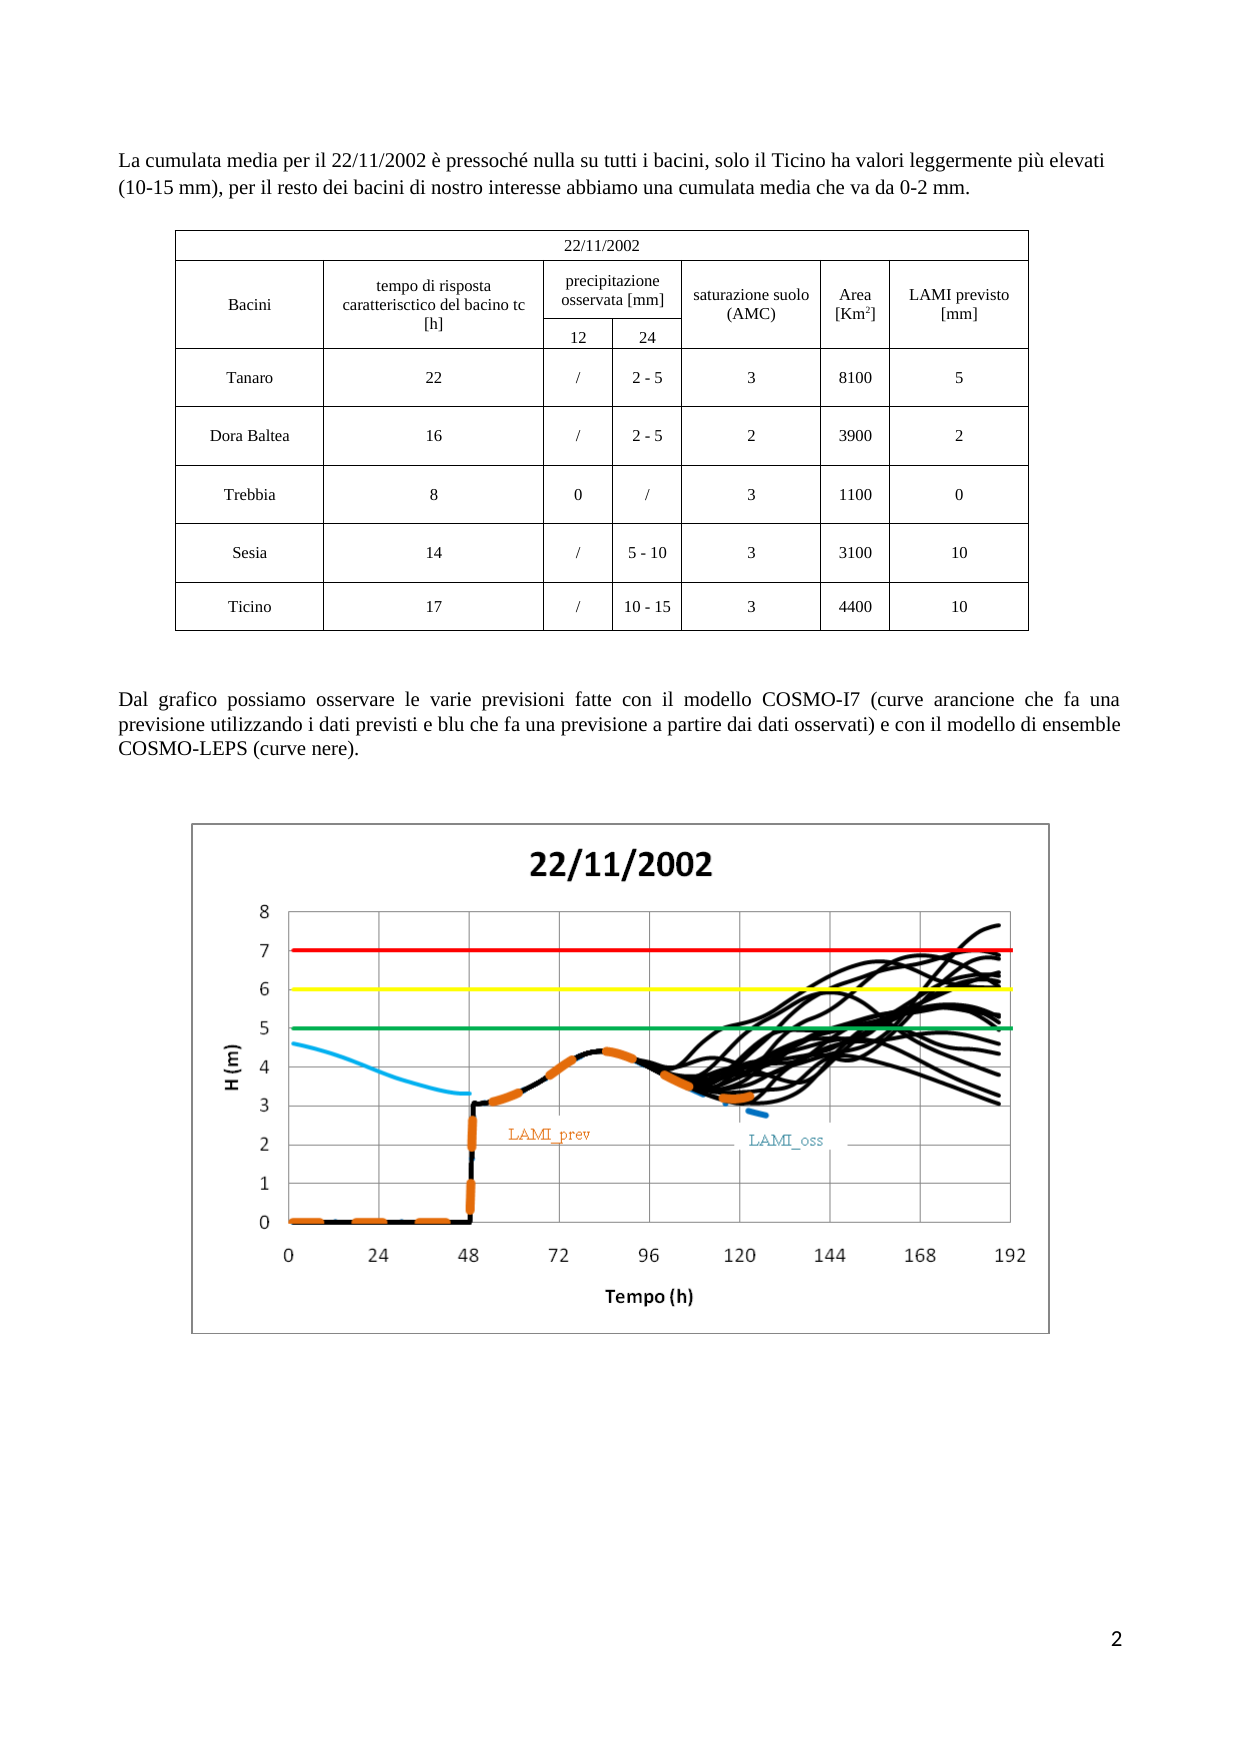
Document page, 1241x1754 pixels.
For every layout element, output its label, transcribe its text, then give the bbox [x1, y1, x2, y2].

table_cell precipitazione osservata [mm] [544, 261, 681, 318]
table_cell tempo di risposta caratterisctico del bacino tc [h] [324, 261, 543, 347]
table_cell 10 [890, 583, 1028, 630]
table_cell 3 [682, 583, 820, 630]
table_cell 1100 [821, 466, 889, 523]
table_cell / [544, 583, 612, 630]
table_cell 3 [682, 466, 820, 523]
text Dal grafico possiamo osservare le varie previsioni fatte con il modello COSMO-I7 (curve arancione che fa una previsione utilizzando i dati previsti e blu che fa una previsione a partire dai dati osservati) e con il modello di ensemble COSMO-LEPS (curve nere). [118, 687, 1122, 759]
table_cell Area [Km2] [821, 261, 889, 347]
table_cell 24 [613, 319, 681, 347]
table_cell LAMI previsto [mm] [890, 261, 1028, 347]
table_cell Sesia [176, 524, 323, 582]
table_cell 0 [544, 466, 612, 523]
table_cell 5 - 10 [613, 524, 681, 582]
table_cell 4400 [821, 583, 889, 630]
table_cell 8 [324, 466, 543, 523]
text La cumulata media per il 22/11/2002 è pressoché nulla su tutti i bacini, solo il Ticino ha valori leggermente più elevati (10-), per il resto dei bacini di nostro interesse abbiamo una cumulata media che va da 0-. [118, 148, 1122, 199]
table_cell 2 - 5 [613, 407, 681, 464]
table_cell 8100 [821, 349, 889, 406]
table_cell Trebbia [176, 466, 323, 523]
table_header 22/11/2002 [176, 231, 1028, 260]
table_cell Dora Baltea [176, 407, 323, 464]
table_cell / [544, 349, 612, 406]
table_cell 3 [682, 349, 820, 406]
table_cell Ticino [176, 583, 323, 630]
table_cell 12 [544, 319, 612, 347]
picture [190, 823, 1050, 1334]
table_cell 0 [890, 466, 1028, 523]
table_cell 3900 [821, 407, 889, 464]
table_cell 2 - 5 [613, 349, 681, 406]
table_cell 10 - 15 [613, 583, 681, 630]
table_cell Tanaro [176, 349, 323, 406]
table_cell 2 [682, 407, 820, 464]
table_cell 10 [890, 524, 1028, 582]
table_cell Bacini [176, 261, 323, 347]
table_cell 3100 [821, 524, 889, 582]
table_cell 2 [890, 407, 1028, 464]
table_cell 14 [324, 524, 543, 582]
table_cell 17 [324, 583, 543, 630]
table_cell 3 [682, 524, 820, 582]
table_cell / [544, 524, 612, 582]
table_cell 16 [324, 407, 543, 464]
table_cell / [544, 407, 612, 464]
table_cell / [613, 466, 681, 523]
table_cell 5 [890, 349, 1028, 406]
table_cell saturazione suolo (AMC) [682, 261, 820, 347]
table_cell 22 [324, 349, 543, 406]
